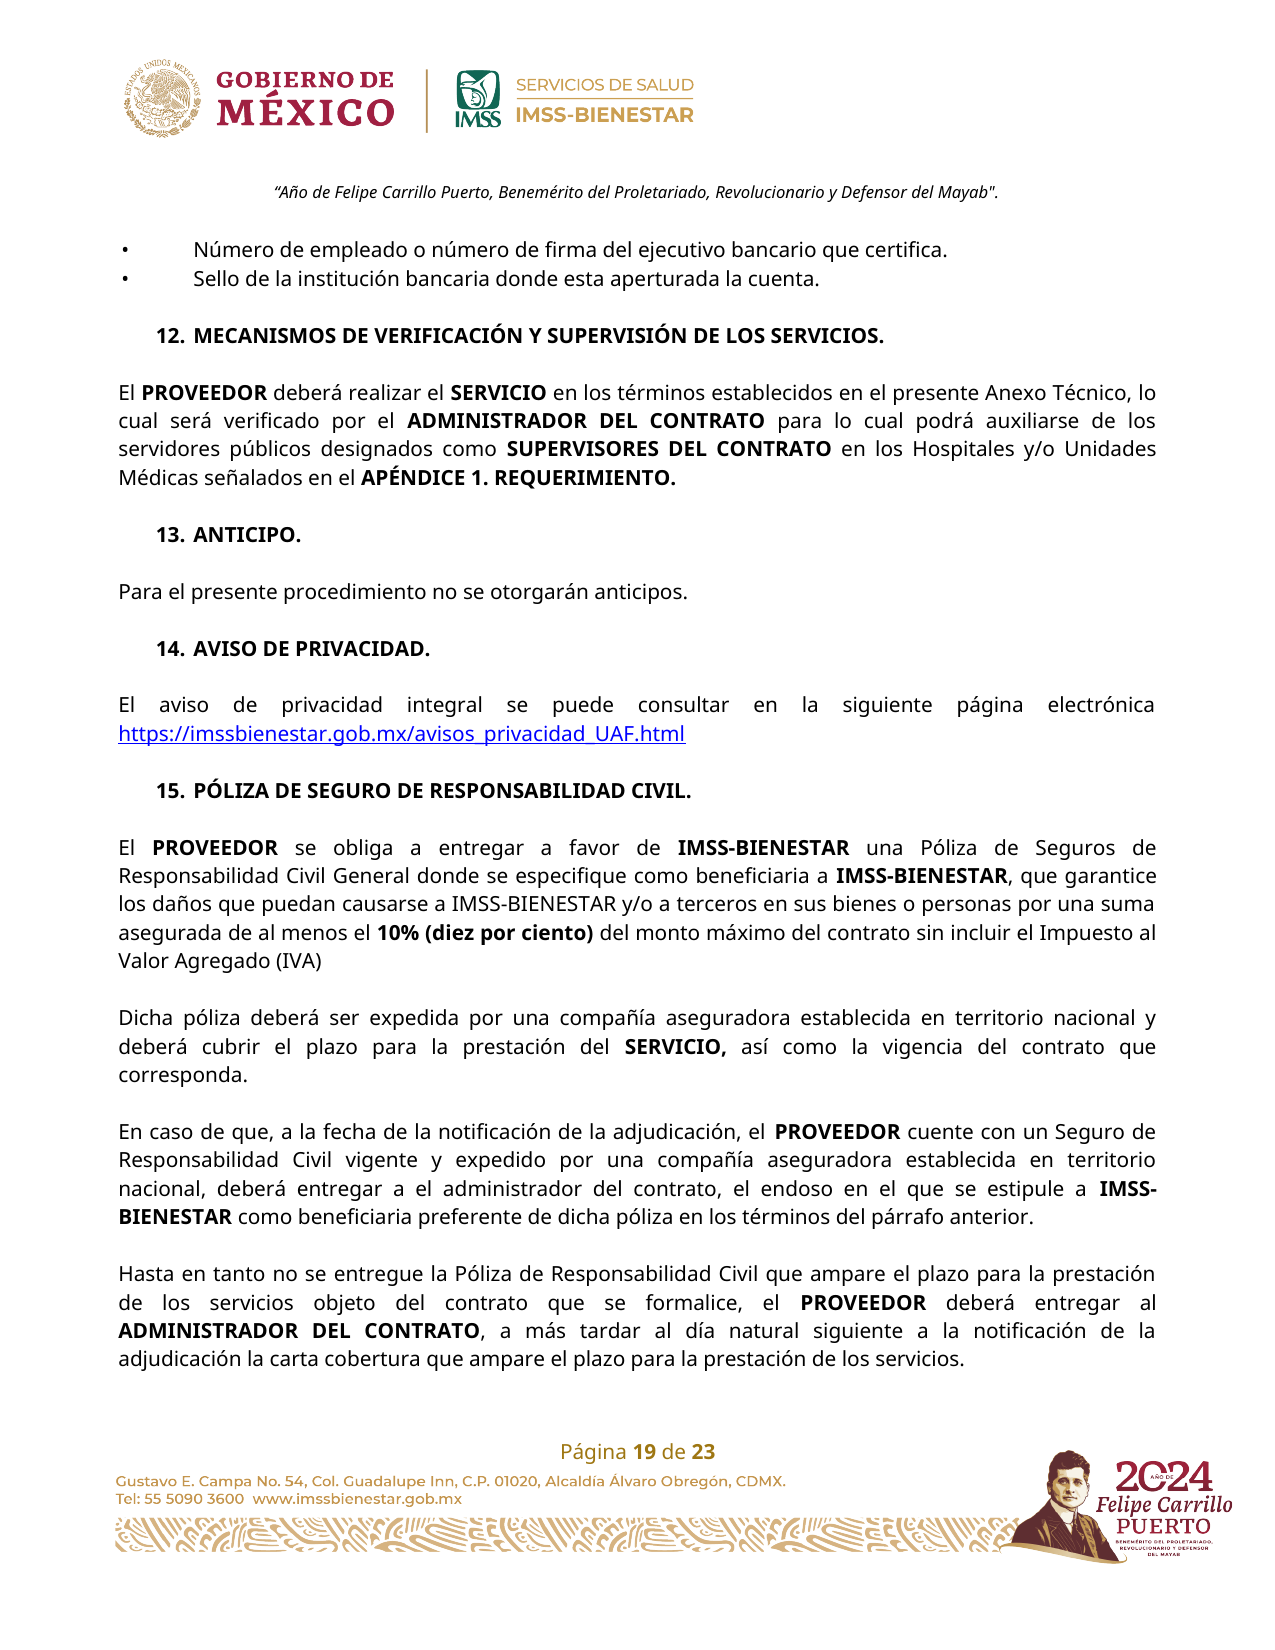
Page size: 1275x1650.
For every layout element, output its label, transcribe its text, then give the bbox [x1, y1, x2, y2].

text • Número de empleado o número de firma del ejecutivo bancario que certifica. [121, 236, 1157, 264]
text Para el presente procedimiento no se otorgarán anticipos. [118, 577, 1157, 605]
text Dicha póliza deberá ser expedida por una compañía aseguradora establecida en territorio nacional y deberá cubrir el plazo para la prestación del SERVICIO, así como la vigencia del contrato que corresponda. [118, 1003, 1157, 1089]
text El PROVEEDOR deberá realizar el SERVICIO en los términos establecidos en el presente Anexo Técnico, lo cual será verificado por el ADMINISTRADOR DEL CONTRATO para lo cual podrá auxiliarse de los servidores públicos designados como SUPERVISORES DEL CONTRATO en los Hospitales y/o Unidades Médicas señalados en el APÉNDICE 1. REQUERIMIENTO. [118, 378, 1157, 491]
text El PROVEEDOR se obliga a entregar a favor de IMSS-BIENESTAR una Póliza de Seguros de Responsabilidad Civil General donde se especifique como beneficiaria a IMSS-BIENESTAR, que garantice los daños que puedan causarse a IMSS-BIENESTAR y/o a terceros en sus bienes o personas por una suma asegurada de al menos el 10% (diez por ciento) del monto máximo del contrato sin incluir el Impuesto al Valor Agregado (IVA) [118, 833, 1157, 975]
list ANTICIPO. [156, 520, 1157, 548]
text • Sello de la institución bancaria donde esta aperturada la cuenta. [121, 264, 1157, 292]
list PÓLIZA DE SEGURO DE RESPONSABILIDAD CIVIL. [156, 776, 1157, 804]
picture [107, 1439, 1238, 1574]
text Hasta en tanto no se entregue la Póliza de Responsabilidad Civil que ampare el plazo para la prestación de los servicios objeto del contrato que se formalice, el PROVEEDOR deberá entregar al ADMINISTRADOR DEL CONTRATO, a más tardar al día natural siguiente a la notificación de la adjudicación la carta cobertura que ampare el plazo para la prestación de los servicios. [118, 1259, 1157, 1373]
picture [118, 55, 700, 146]
text El aviso de privacidad integral se puede consultar en la siguiente página electrónica https://imssbienestar.gob.mx/avisos_privacidad_UAF.html [118, 691, 1157, 747]
text En caso de que, a la fecha de la notificación de la adjudicación, el PROVEEDOR cuente con un Seguro de Responsabilidad Civil vigente y expedido por una compañía aseguradora establecida en territorio nacional, deberá entregar a el administrador del contrato, el endoso en el que se estipule a IMSS-BIENESTAR como beneficiaria preferente de dicha póliza en los términos del párrafo anterior. [118, 1117, 1157, 1231]
list AVISO DE PRIVACIDAD. [156, 634, 1157, 662]
list MECANISMOS DE VERIFICACIÓN Y SUPERVISIÓN DE LOS SERVICIOS. [156, 321, 1157, 349]
